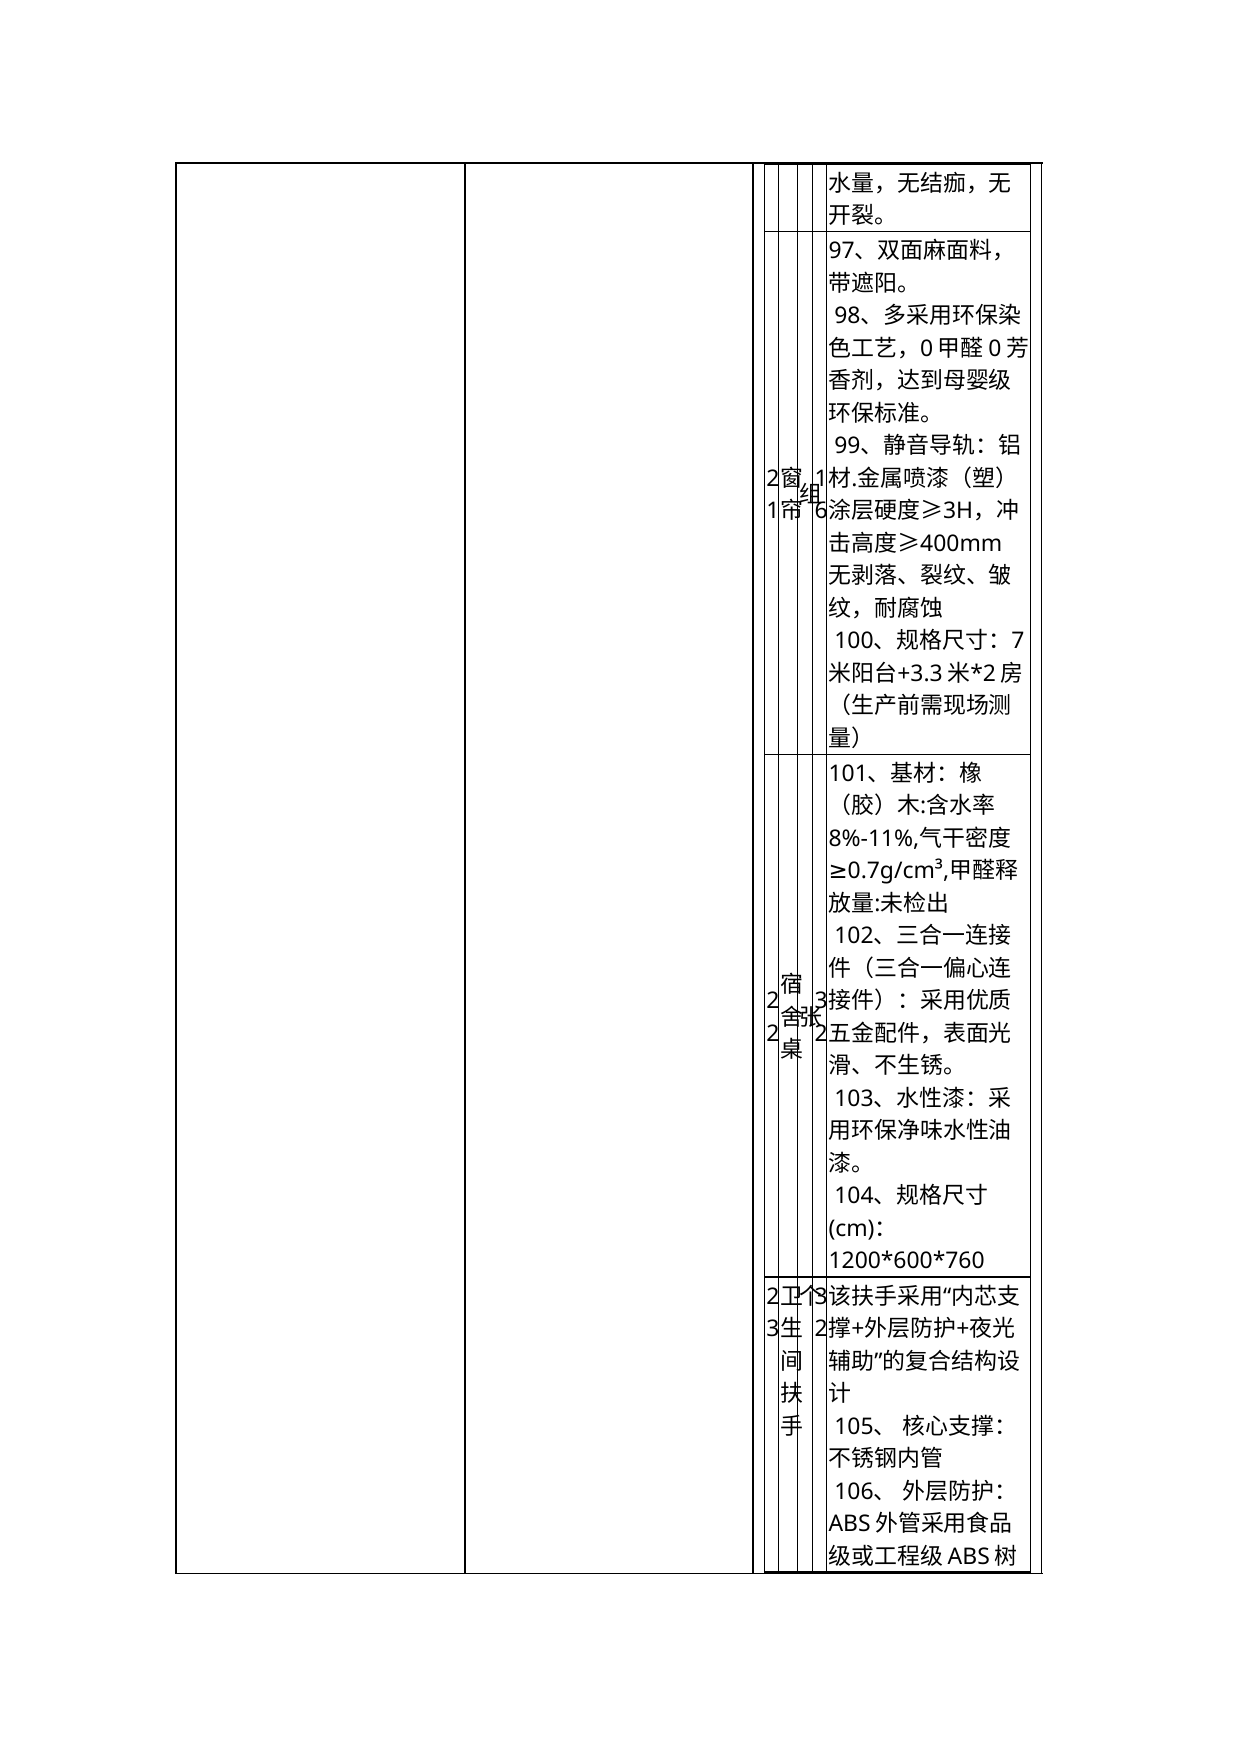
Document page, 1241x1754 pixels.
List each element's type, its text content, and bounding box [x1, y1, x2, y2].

table_cell [779, 1278, 797, 1571]
table_cell [813, 1291, 826, 1571]
table_cell [813, 1016, 826, 1276]
table_cell [813, 232, 826, 517]
table_cell [754, 164, 764, 1572]
table_cell [765, 1278, 778, 1571]
table_cell [827, 165, 1030, 231]
table_cell [779, 232, 797, 754]
table_cell [779, 165, 797, 231]
table_cell [779, 755, 797, 1276]
table_cell [813, 1005, 826, 1039]
table_cell [466, 164, 752, 1572]
table_cell [813, 755, 826, 1012]
table_cell [813, 503, 826, 754]
table_cell [827, 1278, 1030, 1571]
table_cell [765, 755, 778, 1276]
table_cell 1 [177, 164, 464, 1572]
table_cell [798, 1278, 812, 1293]
table_cell [765, 165, 778, 231]
table_cell [765, 232, 778, 754]
table_cell [798, 165, 812, 231]
table_cell [813, 1278, 826, 1298]
table_cell [827, 232, 1030, 754]
table_cell [1031, 164, 1041, 1572]
table_cell [798, 1288, 812, 1571]
table_cell [798, 232, 812, 754]
table_cell [813, 165, 826, 231]
table_cell [827, 755, 1030, 1276]
table_cell [798, 755, 812, 1276]
